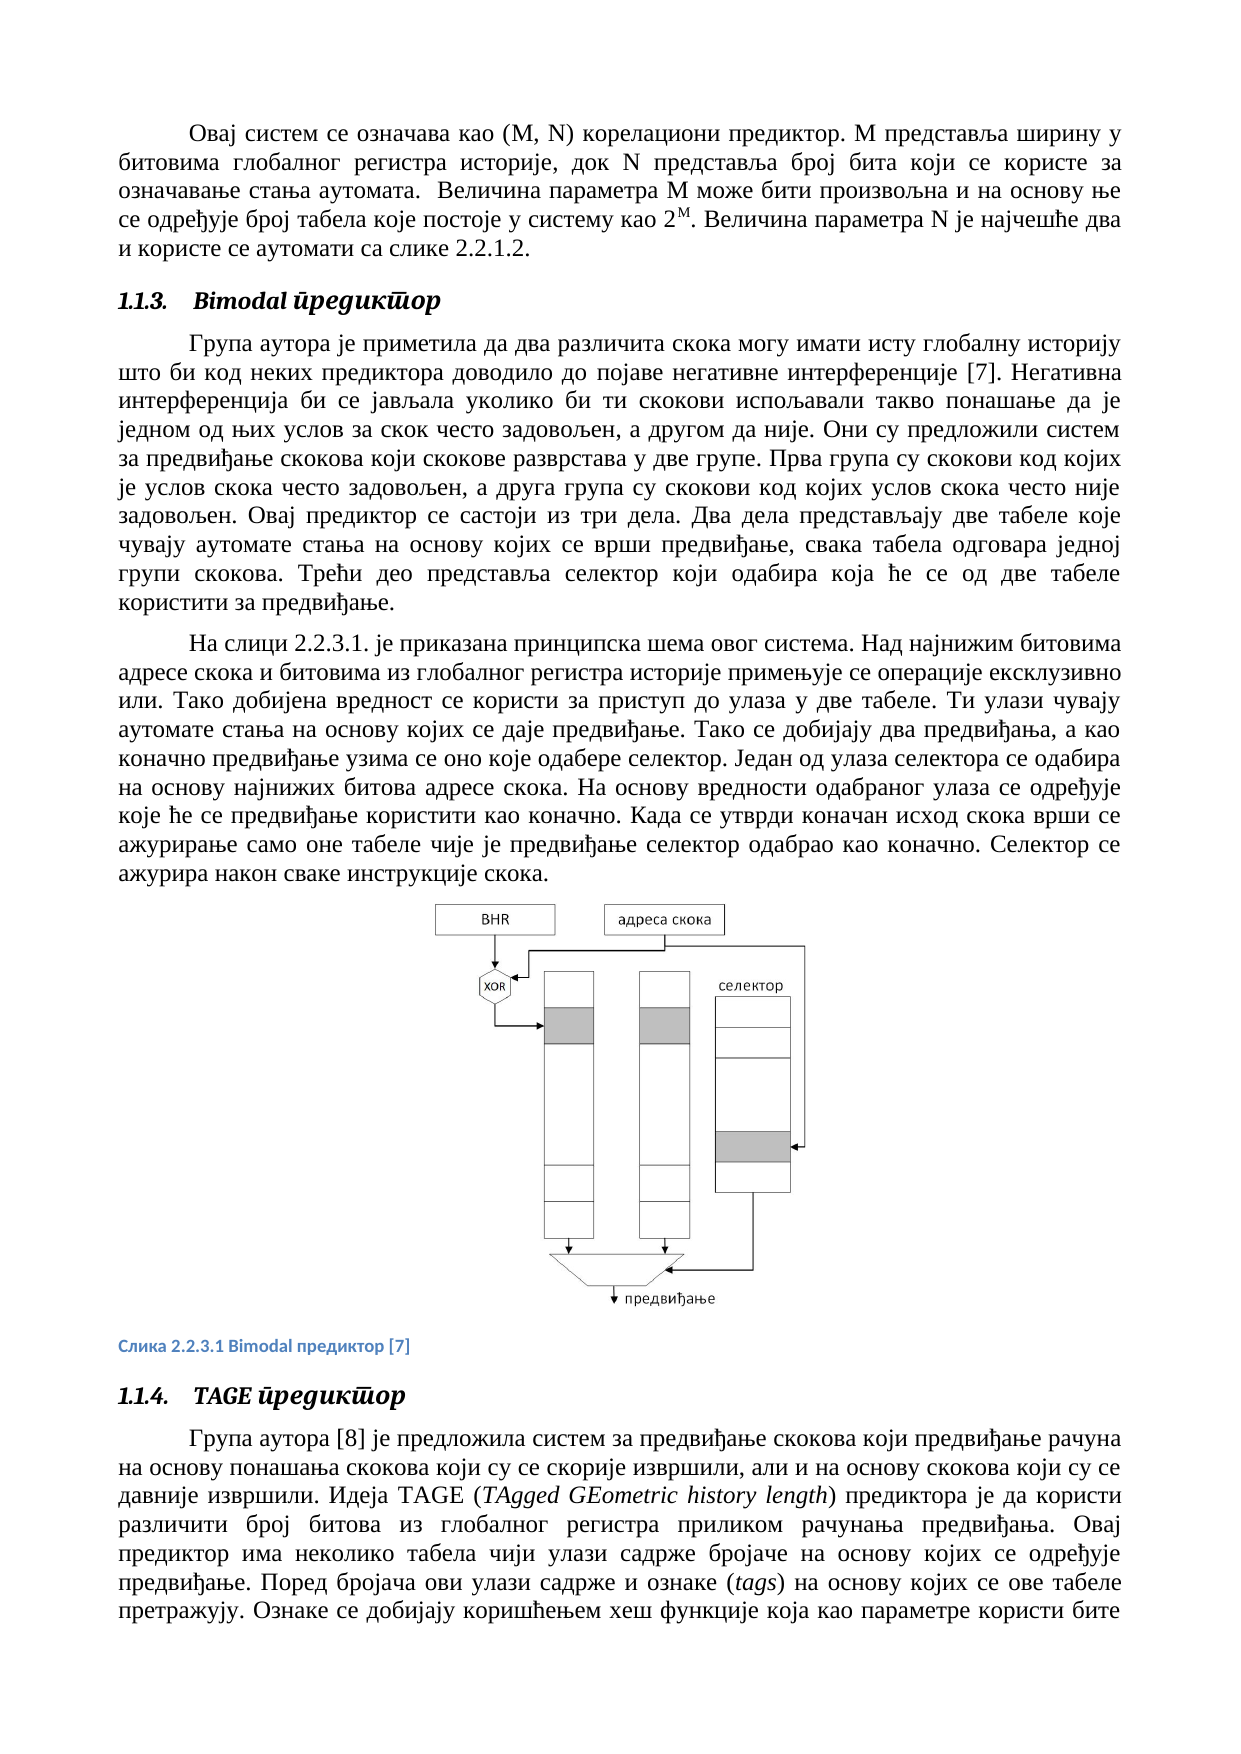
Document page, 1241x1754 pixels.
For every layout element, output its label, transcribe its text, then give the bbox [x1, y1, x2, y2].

text На слици 2.2.3.1. је приказана принципска шема овог система. Над најнижим битовима адресе скока и битовима из глобалног регистра историје примењује се операције ексклузивно или. Тако добијена вредност се користи за приступ до улаза у две табеле. Ти улази чувају аутомате стања на основу којих се даје предвиђање. Тако се добијају два предвиђања, а као коначно предвиђање узима се оно које одабере селектор. Један од улаза селектора се одабира на основу најнижих битова адресе скока. На основу вредности одабраног улаза се одређује које ће се предвиђање користити као коначно. Када се утврди коначан исход скока врши се ажурирање само оне табеле чије је предвиђање селектор одабрао као коначно. Селектор се ажурира након сваке инструкције скока. [118, 628, 1122, 887]
text Bimodal предиктор [118, 287, 1122, 316]
text Слика 2.2.3.1 Bimodal предиктор [7] [118, 1334, 1122, 1357]
picture [434, 903, 806, 1317]
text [118, 1423, 1122, 1624]
text Овај систем се означава као (M, N) корелациони предиктор. M представља ширину у битовима глобалног регистра историје, док N представља број бита који се користе за означавање стања аутомата. Величина параметра М може бити произвољна и на основу ње се одређује број табела које постоје у систему као 2M. Величина параметра N је најчешће два и користе се аутомати са слике 2.2.1.2. [118, 118, 1122, 262]
text Група аутора је приметила да два различита скока могу имати исту глобалну историју што би код неких предиктора доводило до појаве негативне интерференције [7]. Негативна интерференција би се јављала уколико би ти скокови испољавали такво понашање да је једном од њих услов за скок често задовољен, а другом да није. Они су предложили систем за предвиђање скокова који скокове разврстава у две групе. Прва група су скокови код којих је услов скока често задовољен, а друга група су скокови код којих услов скока често није задовољен. Овај предиктор се састоји из три дела. Два дела представљају две табеле које чувају аутомате стања на основу којих се врши предвиђање, свака табела одговара једној групи скокова. Трећи део представља селектор који одабира која ће се од две табеле користити за предвиђање. [118, 328, 1122, 616]
text TAGE предиктор [118, 1382, 1122, 1410]
